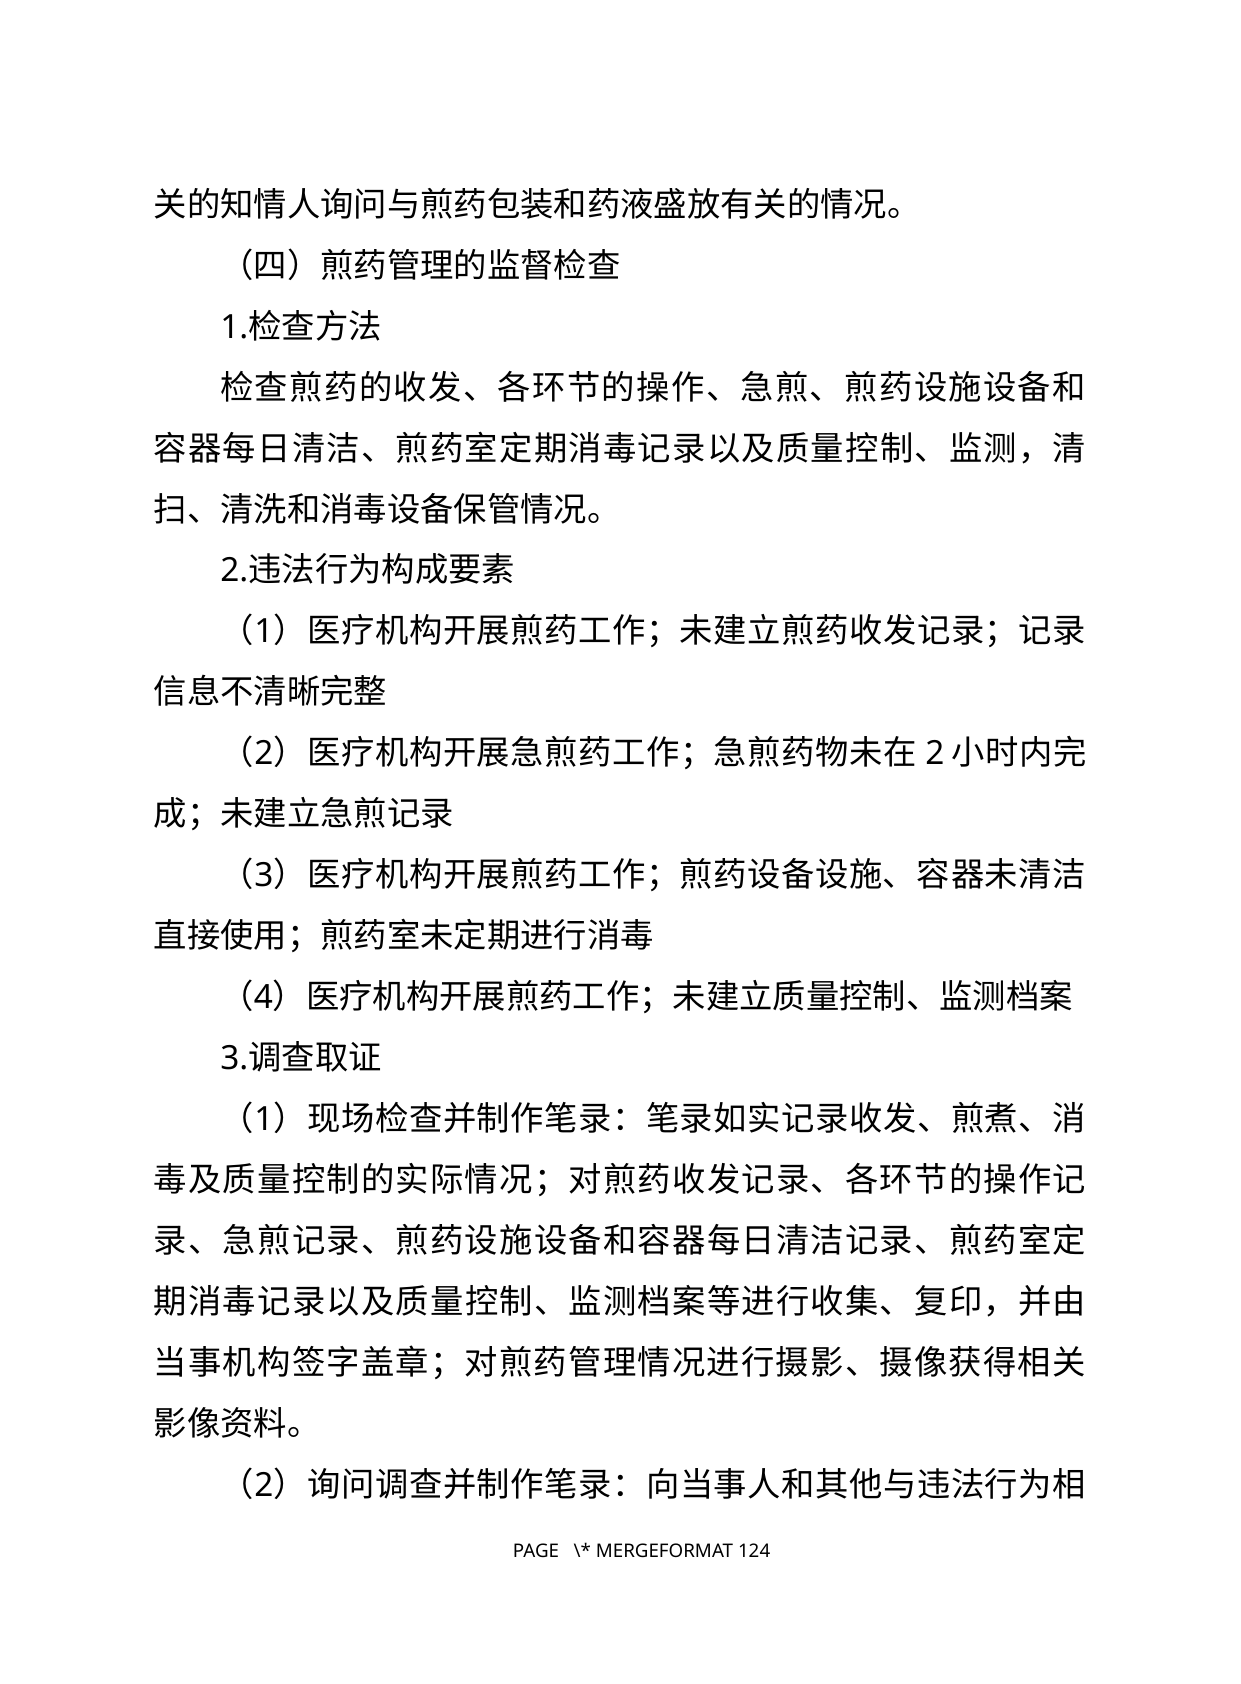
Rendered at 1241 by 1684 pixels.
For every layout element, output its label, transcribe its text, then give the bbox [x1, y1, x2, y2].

text 1.检查方法 [153, 293, 1087, 354]
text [153, 171, 1087, 232]
text （2）医疗机构开展急煎药工作；急煎药物未在2小时内完成；未建立急煎记录 [153, 720, 1087, 842]
text （1）现场检查并制作笔录：笔录如实记录收发、煎煮、消毒及质量控制的实际情况；对煎药收发记录、各环节的操作记录、急煎记录、煎药设施设备和容器每日清洁记录、煎药室定期消毒记录以及质量控制、监测档案等进行收集、复印，并由当事机构签字盖章；对煎药管理情况进行摄影、摄像获得相关影像资料。 [153, 1085, 1087, 1451]
text （四）煎药管理的监督检查 [153, 232, 1087, 293]
text 3.调查取证 [153, 1024, 1087, 1085]
text （1）医疗机构开展煎药工作；未建立煎药收发记录；记录信息不清晰完整 [153, 598, 1087, 720]
text （3）医疗机构开展煎药工作；煎药设备设施、容器未清洁直接使用；煎药室未定期进行消毒 [153, 842, 1087, 963]
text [153, 1451, 1087, 1512]
text （4）医疗机构开展煎药工作；未建立质量控制、监测档案 [153, 963, 1087, 1024]
text 2.违法行为构成要素 [153, 537, 1087, 598]
text 检查煎药的收发、各环节的操作、急煎、煎药设施设备和容器每日清洁、煎药室定期消毒记录以及质量控制、监测，清扫、清洗和消毒设备保管情况。 [153, 354, 1087, 537]
